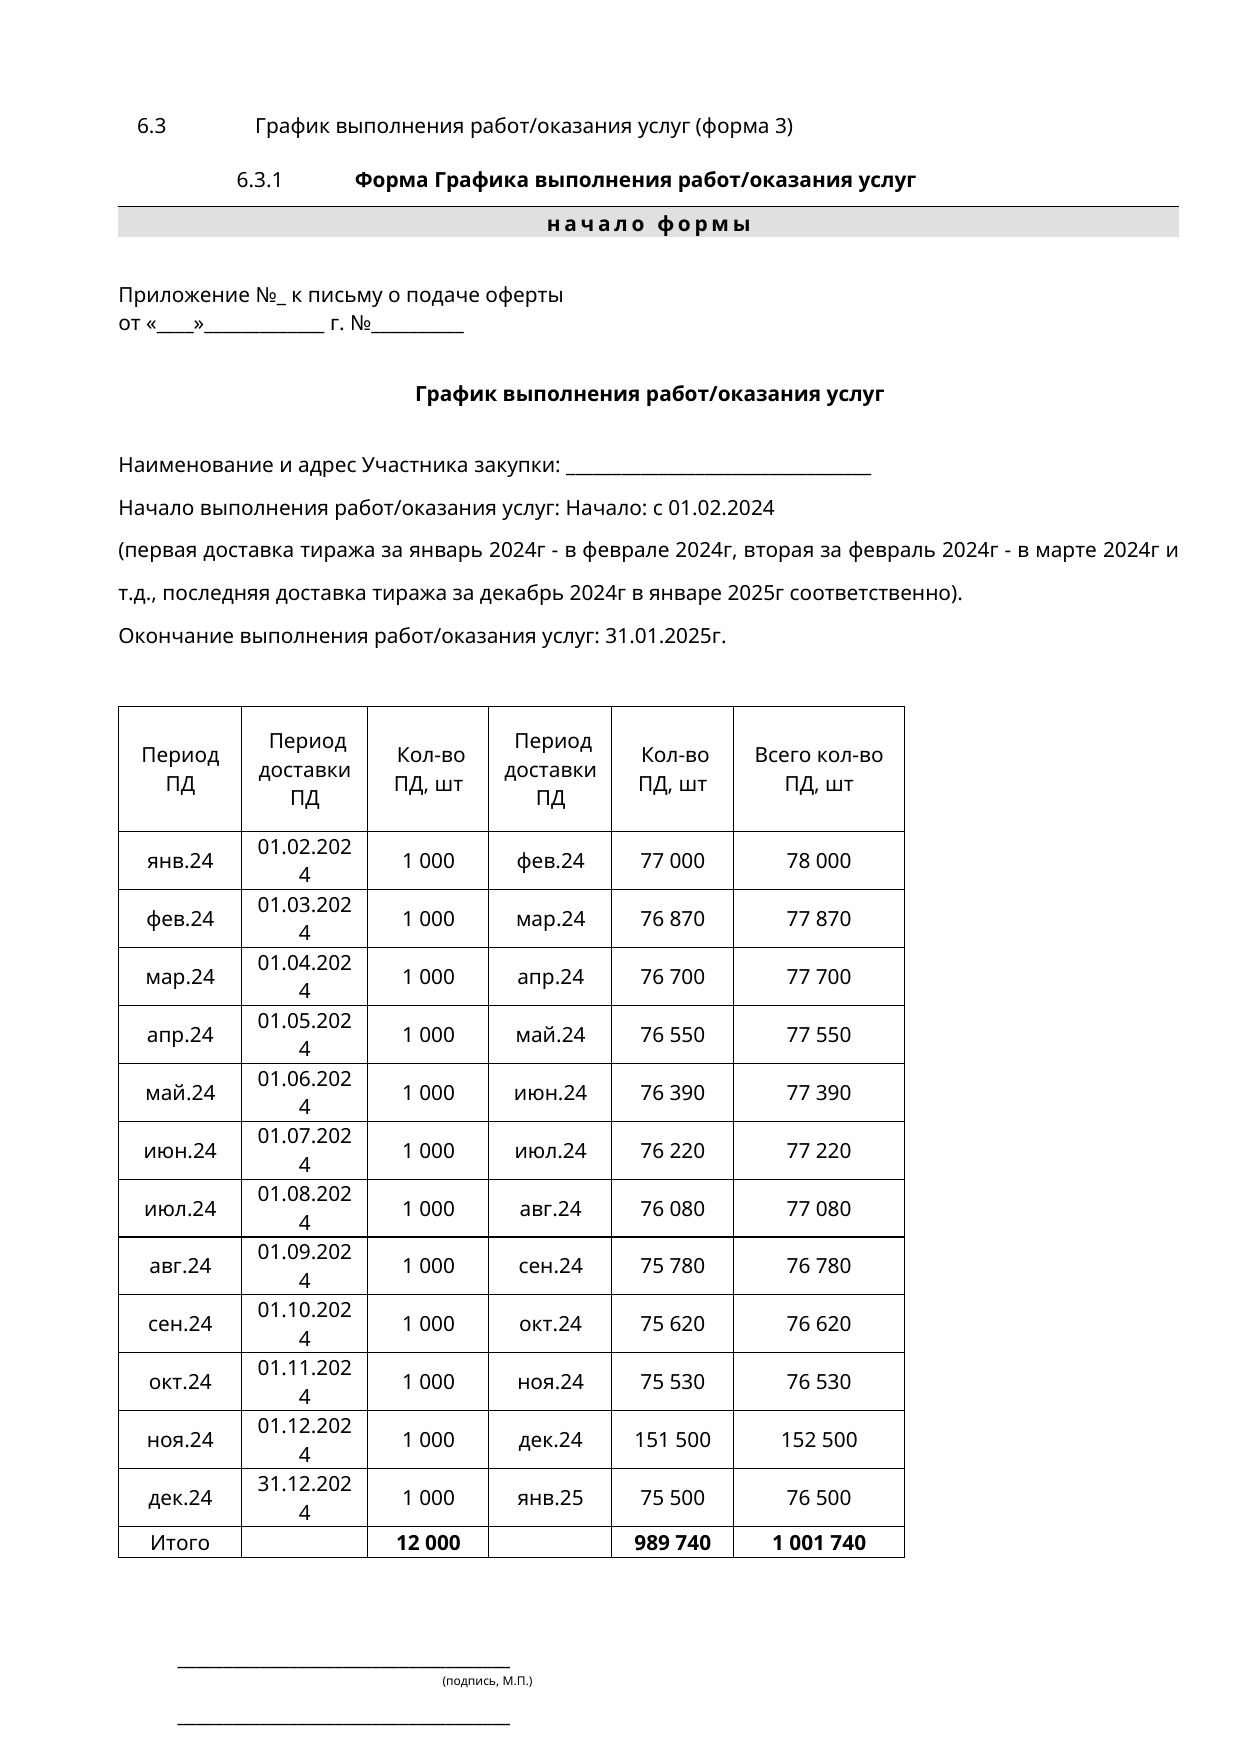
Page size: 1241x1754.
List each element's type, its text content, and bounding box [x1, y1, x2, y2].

table_cell 01.10.2024 [242, 1295, 367, 1352]
table_cell июн.24 [489, 1064, 611, 1121]
table_cell Итого [119, 1527, 241, 1557]
table_cell ноя.24 [489, 1353, 611, 1410]
table_cell 01.11.2024 [242, 1353, 367, 1410]
table_cell 1 000 [368, 1180, 488, 1236]
table_cell апр.24 [489, 948, 611, 1005]
table_cell 77 000 [612, 832, 733, 889]
table_cell 01.09.2024 [242, 1238, 367, 1294]
table_cell 76 620 [734, 1295, 904, 1352]
table_cell янв.24 [119, 832, 241, 889]
table_cell фев.24 [119, 890, 241, 947]
table_cell сен.24 [489, 1238, 611, 1294]
table_header Всего кол-во ПД, шт [734, 707, 904, 831]
text График выполнения работ/оказания услуг [118, 379, 1181, 408]
table_cell 77 220 [734, 1122, 904, 1178]
text ____________________________________ [118, 1700, 1181, 1729]
table_cell [242, 1527, 367, 1557]
table_cell 76 700 [612, 948, 733, 1005]
table_cell 77 700 [734, 948, 904, 1005]
table_cell июл.24 [489, 1122, 611, 1178]
table_cell 01.06.2024 [242, 1064, 367, 1121]
table_cell мар.24 [119, 948, 241, 1005]
text Наименование и адрес Участника закупки: _________________________________ [118, 450, 1181, 479]
table_header Период доставки ПД [242, 707, 367, 831]
text Приложение №_ к письму о подаче оферты от «____»_____________ г. №__________ [118, 280, 1181, 337]
table_cell 1 000 [368, 948, 488, 1005]
table_cell дек.24 [119, 1469, 241, 1526]
table_header Кол-во ПД, шт [368, 707, 488, 831]
table_cell 1 000 [368, 1411, 488, 1468]
text начало формы [118, 207, 1179, 237]
table_cell 76 080 [612, 1180, 733, 1236]
table_cell 01.07.2024 [242, 1122, 367, 1178]
table_cell 01.05.2024 [242, 1006, 367, 1063]
table_cell 1 000 [368, 1353, 488, 1410]
table_cell 1 000 [368, 1064, 488, 1121]
text (подпись, М.П.) [118, 1672, 797, 1700]
table_cell окт.24 [119, 1353, 241, 1410]
text Окончание выполнения работ/оказания услуг: 31.01.2025г. [118, 621, 1181, 649]
table_cell 77 390 [734, 1064, 904, 1121]
table_cell 75 620 [612, 1295, 733, 1352]
table_cell 1 000 [368, 1122, 488, 1178]
table_header Кол-во ПД, шт [612, 707, 733, 831]
table_cell 77 080 [734, 1180, 904, 1236]
table_cell 75 780 [612, 1238, 733, 1294]
table_cell фев.24 [489, 832, 611, 889]
table_cell 31.12.2024 [242, 1469, 367, 1526]
table_cell 01.02.2024 [242, 832, 367, 889]
table_cell 75 500 [612, 1469, 733, 1526]
table_cell 76 220 [612, 1122, 733, 1178]
table_cell июн.24 [119, 1122, 241, 1178]
table_cell 1 000 [368, 1295, 488, 1352]
table_cell авг.24 [489, 1180, 611, 1236]
table_cell 76 550 [612, 1006, 733, 1063]
table_cell окт.24 [489, 1295, 611, 1352]
table_cell 76 390 [612, 1064, 733, 1121]
table_cell май.24 [119, 1064, 241, 1121]
table_cell янв.25 [489, 1469, 611, 1526]
table_cell дек.24 [489, 1411, 611, 1468]
table_cell 01.04.2024 [242, 948, 367, 1005]
table_cell мар.24 [489, 890, 611, 947]
text Начало выполнения работ/оказания услуг: Начало: с 01.02.2024 [118, 493, 1181, 521]
table_cell 76 530 [734, 1353, 904, 1410]
table_cell 1 000 [368, 890, 488, 947]
table_cell 1 000 [368, 1469, 488, 1526]
table_cell 1 000 [368, 832, 488, 889]
table_cell 151 500 [612, 1411, 733, 1468]
table_cell 12 000 [368, 1527, 488, 1557]
table_cell 76 780 [734, 1238, 904, 1294]
table_cell ноя.24 [119, 1411, 241, 1468]
table_cell [489, 1527, 611, 1557]
table_cell авг.24 [119, 1238, 241, 1294]
list Форма Графика выполнения работ/оказания услуг [236, 165, 1181, 193]
table_cell 75 530 [612, 1353, 733, 1410]
table_cell 76 870 [612, 890, 733, 947]
text (первая доставка тиража за январь 2024г - в феврале 2024г, вторая за февраль 2024г - в марте 2024г и т.д., последняя доставка тиража за декабрь 2024г в январе 2025г соответственно). [118, 536, 1181, 607]
table_cell 1 000 [368, 1006, 488, 1063]
text ____________________________________ [118, 1643, 1181, 1672]
table_cell 77 870 [734, 890, 904, 947]
table_cell 152 500 [734, 1411, 904, 1468]
table_cell 78 000 [734, 832, 904, 889]
table_cell 1 000 [368, 1238, 488, 1294]
table_cell май.24 [489, 1006, 611, 1063]
table_cell 01.12.2024 [242, 1411, 367, 1468]
table_cell сен.24 [119, 1295, 241, 1352]
table_cell 1 001 740 [734, 1527, 904, 1557]
table_cell 989 740 [612, 1527, 733, 1557]
table_cell апр.24 [119, 1006, 241, 1063]
table_cell 76 500 [734, 1469, 904, 1526]
subtitle График выполнения работ/оказания услуг (форма 3) [137, 111, 1181, 140]
table_cell 77 550 [734, 1006, 904, 1063]
table_header Период доставки ПД [489, 707, 611, 831]
table_cell июл.24 [119, 1180, 241, 1236]
table_header Период ПД [119, 707, 241, 831]
table_cell 01.03.2024 [242, 890, 367, 947]
table_cell 01.08.2024 [242, 1180, 367, 1236]
